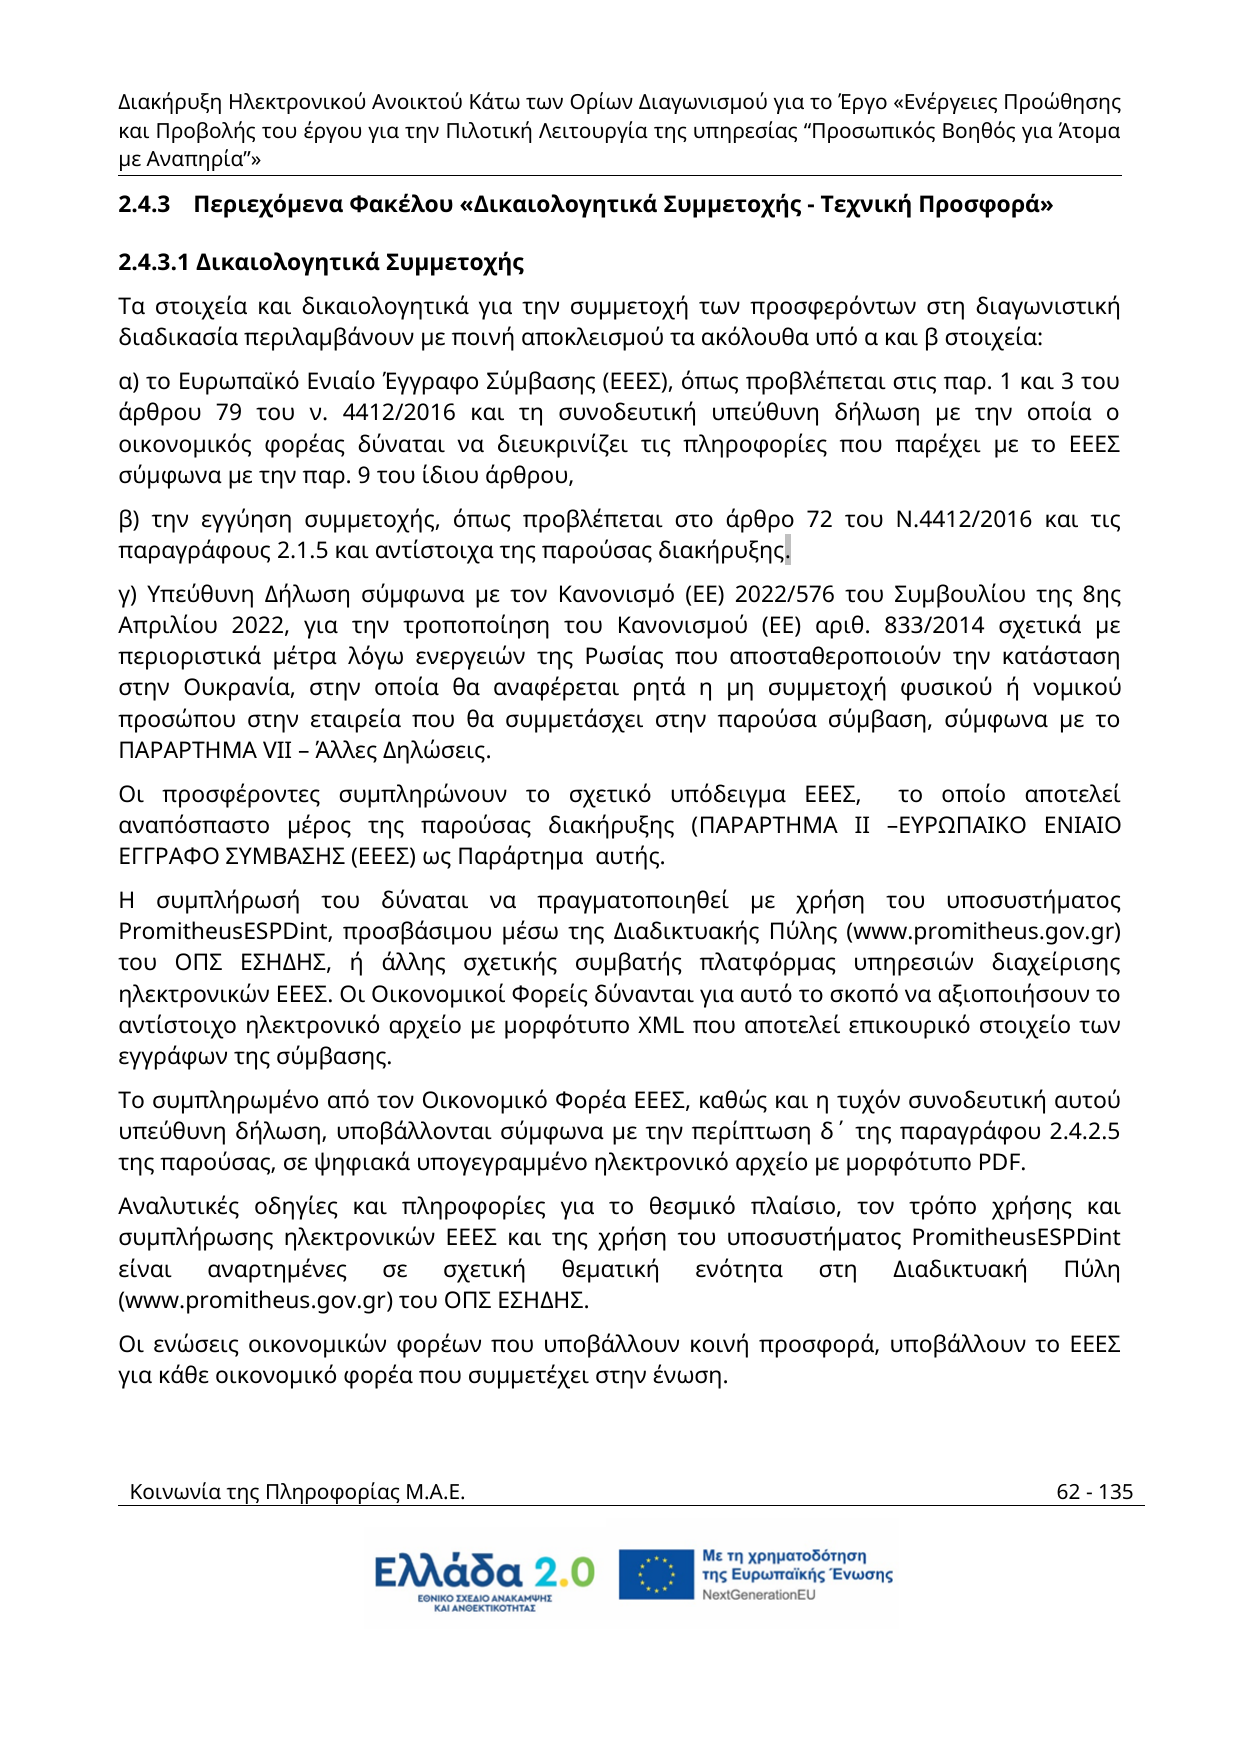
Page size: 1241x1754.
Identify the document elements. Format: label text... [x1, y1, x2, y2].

picture [363, 1518, 900, 1629]
text γ) Υπεύθυνη Δήλωση σύμφωνα με τον Κανονισμό (ΕΕ) 2022/576 του Συμβουλίου της 8ης Απριλίου 2022, για την τροποποίηση του Κανονισμού (ΕΕ) αριθ. 833/2014 σχετικά με περιοριστικά μέτρα λόγω ενεργειών της Ρωσίας που αποσταθεροποιούν την κατάσταση στην Ουκρανία, στην οποία θα αναφέρεται ρητά η μη συμμετοχή φυσικού ή νομικού προσώπου στην εταιρεία που θα συμμετάσχει στην παρούσα σύμβαση, σύμφωνα με το ΠΑΡΑΡΤΗΜΑ VΙI – Άλλες Δηλώσεις. [118, 577, 1122, 765]
text β) την εγγύηση συμμετοχής, όπως προβλέπεται στο άρθρο 72 του Ν.4412/2016 και τις παραγράφους 2.1.5 και 2.2.2αντίστοιχα της παρούσας διακήρυξης. [118, 502, 1122, 565]
subtitle Περιεχόμενα Φακέλου «Δικαιολογητικά Συμμετοχής - Τεχνική Προσφορά» [118, 188, 1122, 220]
text Τα στοιχεία και δικαιολογητικά για την συμμετοχή των προσφερόντων στη διαγωνιστική διαδικασία περιλαμβάνουν με ποινή αποκλεισμού τα ακόλουθα υπό α και β στοιχεία: [118, 290, 1122, 352]
text Οι ενώσεις οικονομικών φορέων που υποβάλλουν κοινή προσφορά, υποβάλλουν το ΕΕΕΣ για κάθε οικονομικό φορέα που συμμετέχει στην ένωση. [118, 1327, 1122, 1390]
text Οι προσφέροντες συμπληρώνουν το σχετικό υπόδειγμα ΕΕΕΣ, το οποίο αποτελεί αναπόσπαστο μέρος της παρούσας διακήρυξης (ΠΑΡΑΡΤΗΜΑ ΙI – ΕΥΡΩΠΑΙΚΟ ΕΝΙΑΙΟ ΕΓΓΡΑΦΟ ΣΥΜΒΑΣΗΣ (ΕΕΕΣ) ως Παράρτημα αυτής. [118, 777, 1122, 871]
subtitle 2.4.3.1 Δικαιολογητικά Συμμετοχής [118, 246, 1122, 277]
text Η συμπλήρωσή του δύναται να πραγματοποιηθεί με χρήση του υποσυστήματος PromitheusESPDint, προσβάσιμου μέσω της Διαδικτυακής Πύλης (www.promitheus.gov.gr) του ΟΠΣ ΕΣΗΔΗΣ, ή άλλης σχετικής συμβατής πλατφόρμας υπηρεσιών διαχείρισης ηλεκτρονικών ΕΕΕΣ. Οι Οικονομικοί Φορείς δύνανται για αυτό το σκοπό να αξιοποιήσουν το αντίστοιχο ηλεκτρονικό αρχείο με μορφότυπο XML που αποτελεί επικουρικό στοιχείο των εγγράφων της σύμβασης. [118, 884, 1122, 1071]
text Το συμπληρωμένο από τον Οικονομικό Φορέα ΕΕΕΣ, καθώς και η τυχόν συνοδευτική αυτού υπεύθυνη δήλωση, υποβάλλονται σύμφωνα με την περίπτωση δ΄ της παραγράφου 2.4.2.5 της παρούσας, σε ψηφιακά υπογεγραμμένο ηλεκτρονικό αρχείο με μορφότυπο PDF. [118, 1084, 1122, 1177]
text Αναλυτικές οδηγίες και πληροφορίες για το θεσμικό πλαίσιο, τον τρόπο χρήσης και συμπλήρωσης ηλεκτρονικών ΕΕΕΣ και της χρήση του υποσυστήματος PromitheusESPDint είναι αναρτημένες σε σχετική θεματική ενότητα στη Διαδικτυακή Πύλη (www.promitheus.gov.gr) του ΟΠΣ ΕΣΗΔΗΣ. [118, 1190, 1122, 1315]
text α) το Ευρωπαϊκό Ενιαίο Έγγραφο Σύμβασης (ΕΕΕΣ), όπως προβλέπεται στις παρ. 1 και 3 του άρθρου 79 του ν. 4412/2016 και τη συνοδευτική υπεύθυνη δήλωση με την οποία ο οικονομικός φορέας δύναται να διευκρινίζει τις πληροφορίες που παρέχει με το ΕΕΕΣ σύμφωνα με την παρ. 9 του ίδιου άρθρου, [118, 365, 1122, 490]
